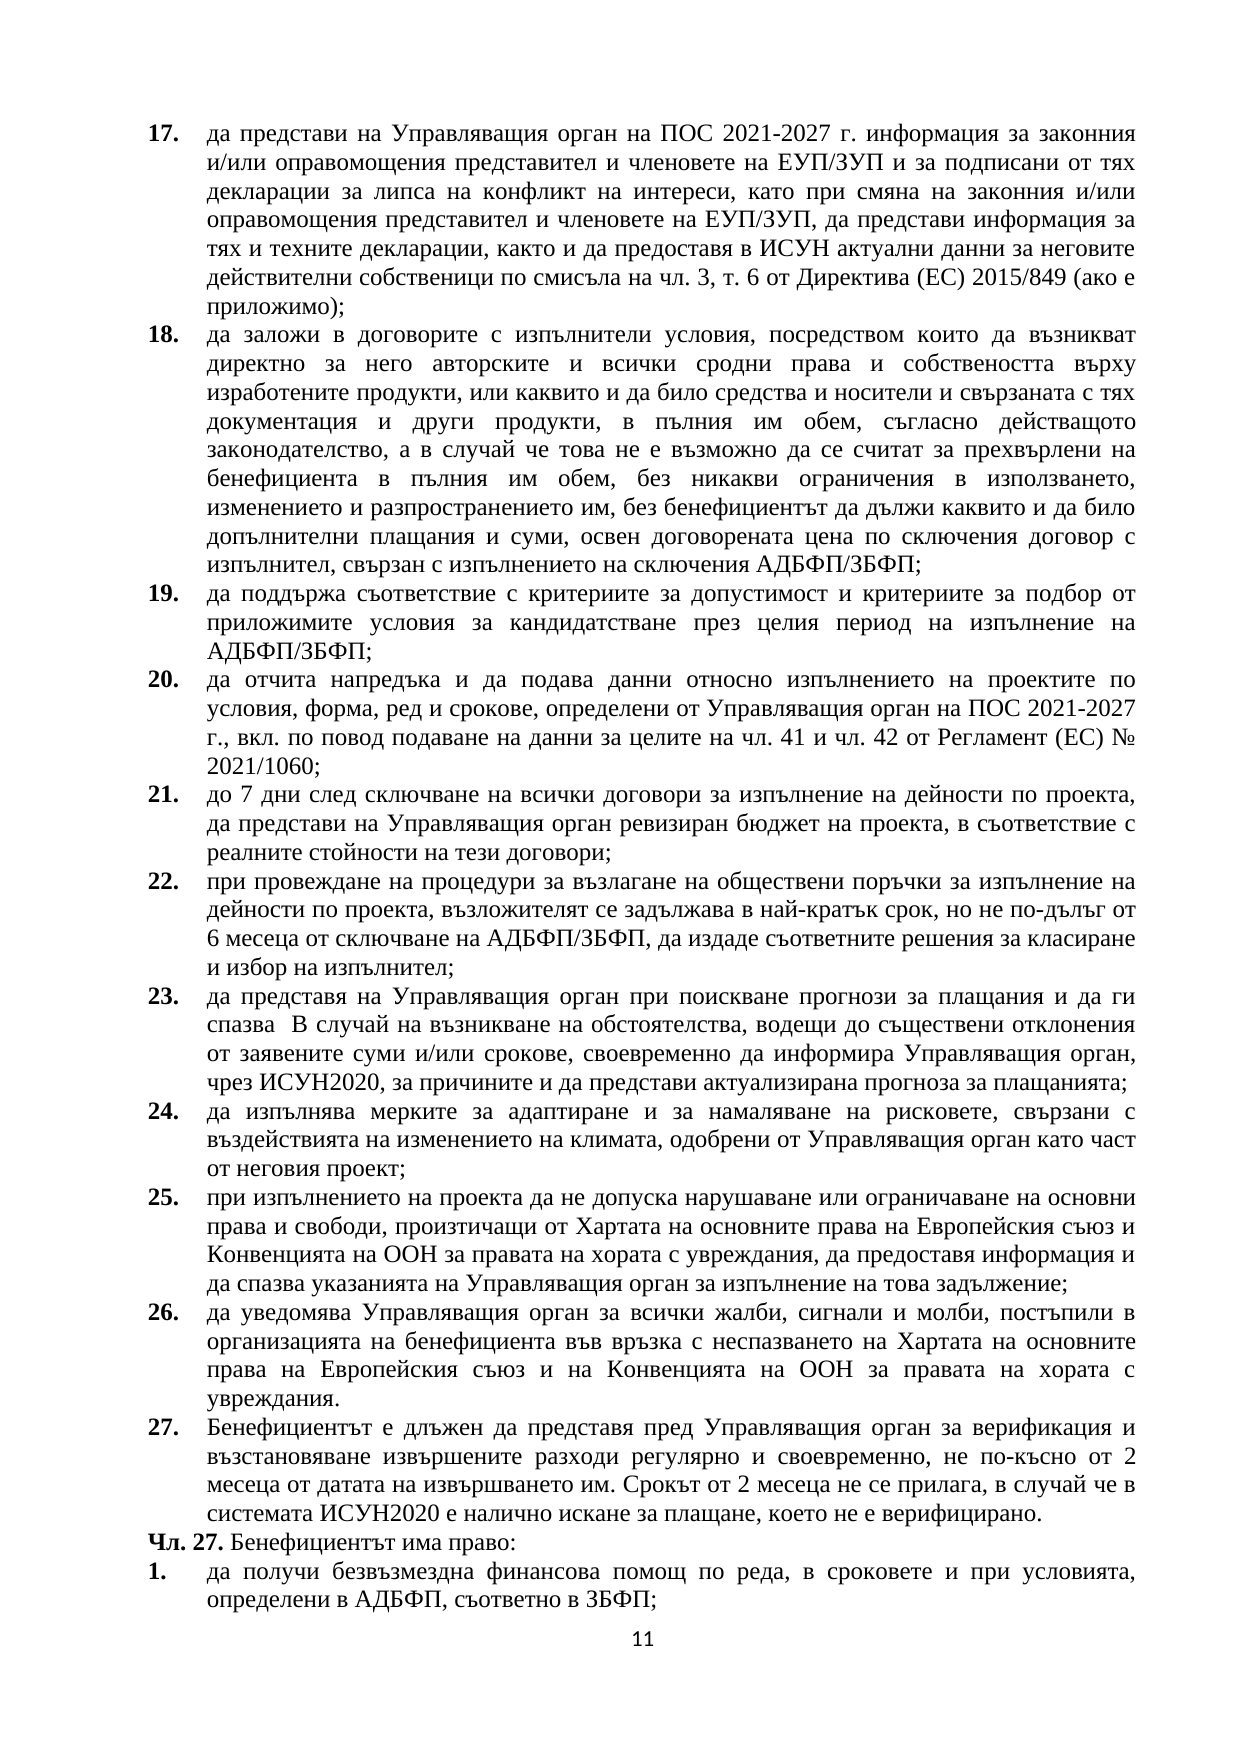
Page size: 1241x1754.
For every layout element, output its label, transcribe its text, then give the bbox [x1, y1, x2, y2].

text Чл. 27. Бенефициентът има право: [148, 1527, 1137, 1556]
list при провеждане на процедури за възлагане на обществени поръчки за изпълнение на дейности по проекта, възложителят се задължава в най-кратък срок, но не по-дълъг от 6 месеца от сключване на АДБФП/ЗБФП, да издаде съответните решения за класиране и избор на изпълнител; [148, 866, 1137, 981]
list да представя на Управляващия орган при поискване прогнози за плащания и да ги спазва В случай на възникване на обстоятелства, водещи до съществени отклонения от заявените суми и/или срокове, своевременно да информира Управляващия орган, чрез ИСУН2020, за причините и да представи актуализирана прогноза за плащанията; [148, 981, 1137, 1096]
list да поддържа съответствие с критериите за допустимост и критериите за подбор от приложимите условия за кандидатстване през целия период на изпълнение на АДБФП/ЗБФП; [148, 578, 1137, 664]
list да представи на Управляващия орган на ПОС 2021-2027 г. информация за законния и/или оправомощения представител и членовете на ЕУП/ЗУП и за подписани от тях декларации за липса на конфликт на интереси, като при смяна на законния и/или оправомощения представител и членовете на ЕУП/ЗУП, да представи информация за тях и техните декларации, както и да предоставя в ИСУН актуални данни за неговите действителни собственици по смисъла на чл. 3, т. 6 от Директива (ЕС) 2015/849 (ако е приложимо); [148, 118, 1137, 319]
list да изпълнява мерките за адаптиране и за намаляване на рисковете, свързани с въздействията на изменението на климата, одобрени от Управляващия орган като част от неговия проект; [148, 1096, 1137, 1182]
list да отчита напредъка и да подава данни относно изпълнението на проектите по условия, форма, ред и срокове, определени от Управляващия орган на ПОС 2021-2027 г., вкл. по повод подаване на данни за целите на чл. 41 и чл. 42 от Регламент (ЕС) № 2021/1060; [148, 664, 1137, 779]
list до 7 дни след сключване на всички договори за изпълнение на дейности по проекта, да представи на Управляващия орган ревизиран бюджет на проекта, в съответствие с реалните стойности на тези договори; [148, 779, 1137, 866]
list да заложи в договорите с изпълнители условия, посредством които да възникват директно за него авторските и всички сродни права и собствеността върху изработените продукти, или каквито и да било средства и носители и свързаната с тях документация и други продукти, в пълния им обем, съгласно действащото законодателство, а в случай че това не е възможно да се считат за прехвърлени на бенефициента в пълния им обем, без никакви ограничения в използването, изменението и разпространението им, без бенефициентът да дължи каквито и да било допълнителни плащания и суми, освен договорената цена по сключения договор с изпълнител, свързан с изпълнението на сключения АДБФП/ЗБФП; [148, 319, 1137, 578]
list да получи безвъзмездна финансова помощ по реда, в сроковете и при условията, определени в АДБФП, съответно в ЗБФП; [148, 1556, 1137, 1613]
list Бенефициентът е длъжен да представя пред Управляващия орган за верификация и възстановяване извършените разходи регулярно и своевременно, не по-късно от 2 месеца от датата на извършването им. Срокът от 2 месеца не се прилага, в случай че в системата ИСУН2020 е налично искане за плащане, което не е верифицирано. [148, 1412, 1137, 1527]
list да уведомява Управляващия орган за всички жалби, сигнали и молби, постъпили в организацията на бенефициента във връзка с неспазването на Хартата на основните права на Европейския съюз и на Конвенцията на ООН за правата на хората с увреждания. [148, 1297, 1137, 1412]
list при изпълнението на проекта да не допуска нарушаване или ограничаване на основни права и свободи, произтичащи от Хартата на основните права на Европейския съюз и Конвенцията на ООН за правата на хората с увреждания, да предоставя информация и да спазва указанията на Управляващия орган за изпълнение на това задължение; [148, 1182, 1137, 1297]
